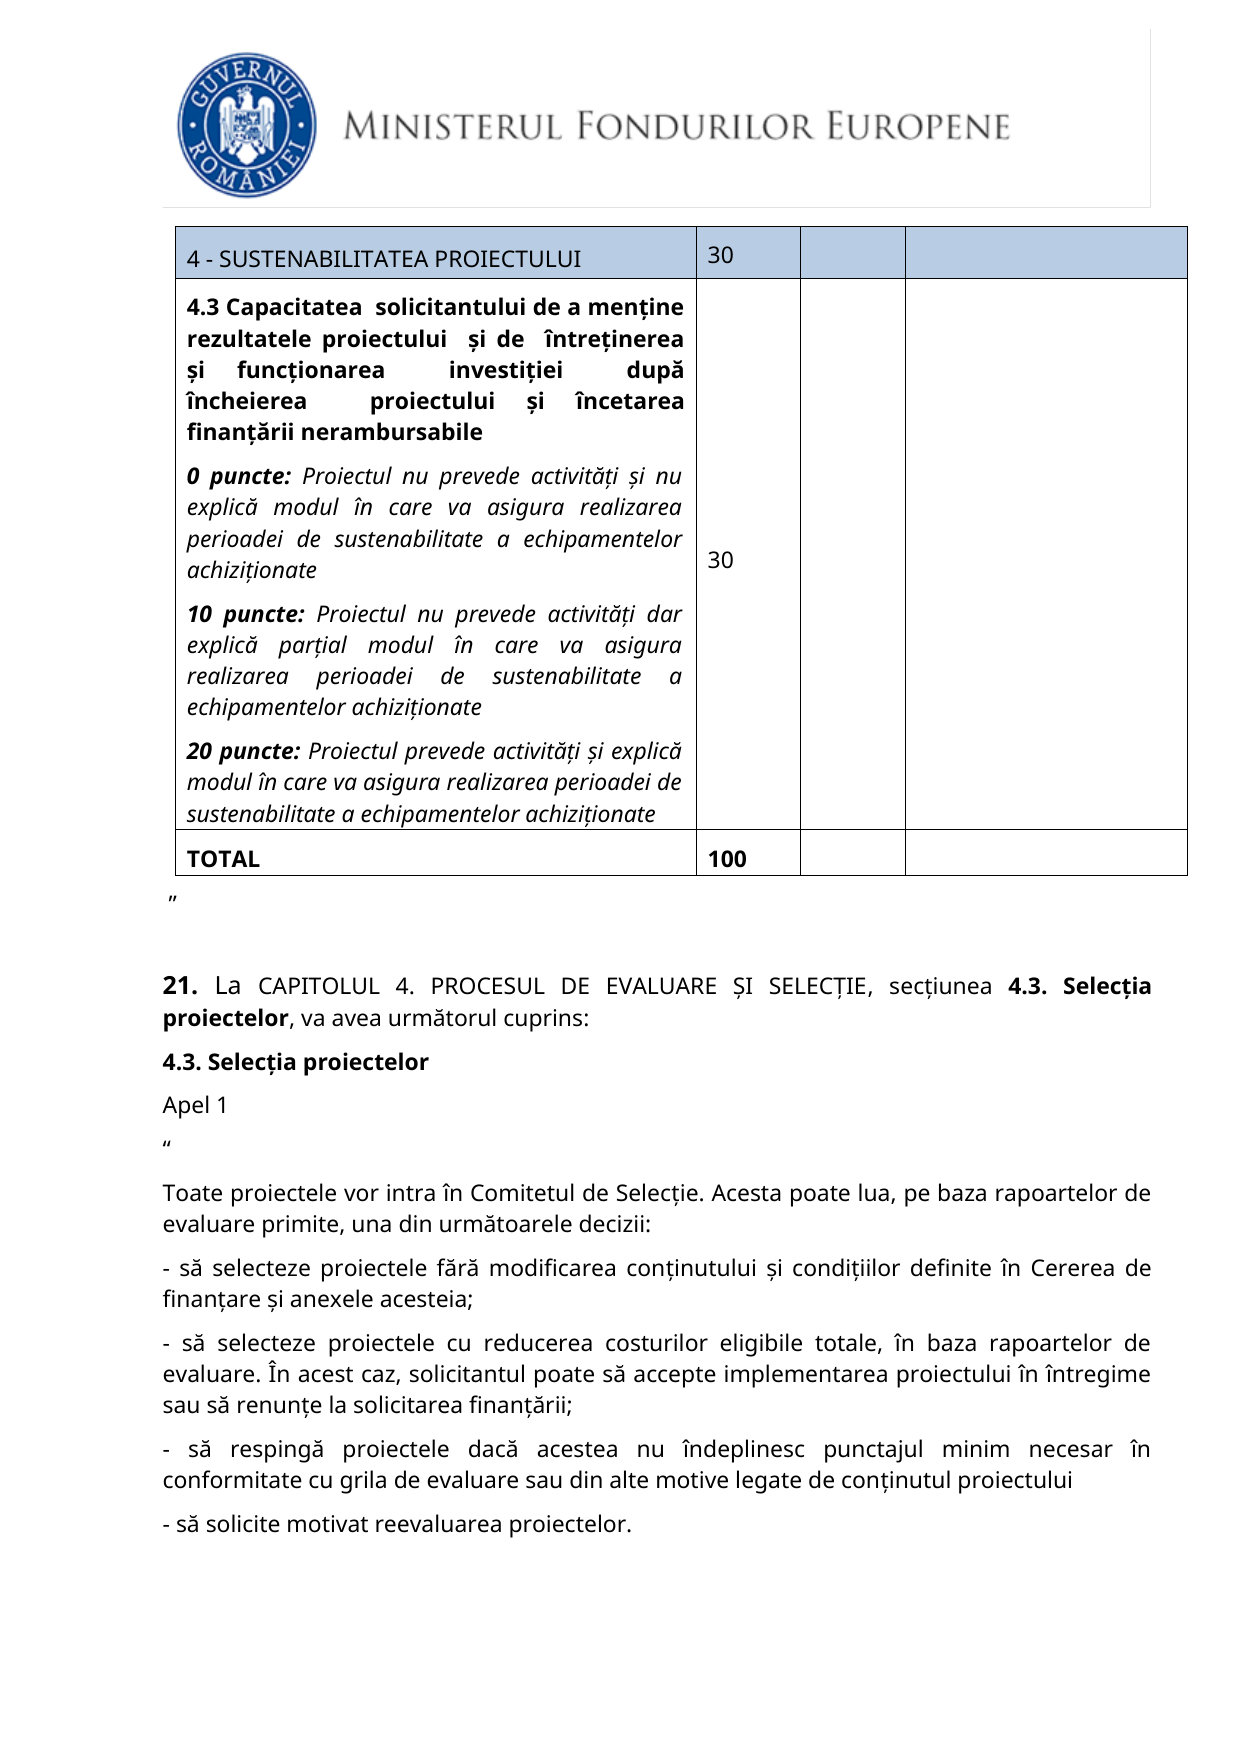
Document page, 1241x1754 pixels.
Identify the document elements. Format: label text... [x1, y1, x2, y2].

table_cell [906, 830, 1187, 874]
text - să solicite motivat reevaluarea proiectelor. [162, 1508, 1152, 1539]
text 21. La CAPITOLUL 4. PROCESUL DE EVALUARE ȘI SELECȚIE, secțiunea 4.3. Selecția proiectelor, va avea următorul cuprins: [162, 968, 1152, 1033]
text 4.3. Selecția proiectelor [162, 1046, 1152, 1077]
table_cell 30 [697, 227, 800, 278]
table_cell 100 [697, 830, 800, 874]
text - să selecteze proiectele cu reducerea costurilor eligibile totale, în baza rapoartelor de evaluare. În acest caz, solicitantul poate să accepte implementarea proiectului în întregime sau să renunţe la solicitarea finanţării; [162, 1327, 1152, 1421]
text - să selecteze proiectele fără modificarea conţinutului şi condiţiilor definite în Cererea de finanţare şi anexele acesteia; [162, 1252, 1152, 1314]
text - să respingă proiectele dacă acestea nu îndeplinesc punctajul minim necesar în conformitate cu grila de evaluare sau din alte motive legate de conţinutul proiectului [162, 1433, 1152, 1496]
text Toate proiectele vor intra în Comitetul de Selecţie. Acesta poate lua, pe baza rapoartelor de evaluare primite, una din următoarele decizii: [162, 1177, 1152, 1239]
picture [162, 29, 1152, 209]
text ” [162, 888, 1152, 919]
table_cell [801, 830, 905, 874]
table_cell 30 [697, 279, 800, 829]
text “ [162, 1133, 1152, 1164]
table_cell [801, 227, 905, 278]
table_cell [906, 227, 1187, 278]
table_cell [906, 279, 1187, 829]
table_cell 4 - SUSTENABILITATEA PROIECTULUI [176, 227, 696, 278]
table_cell [801, 279, 905, 829]
text Apel 1 [162, 1089, 1152, 1121]
table_cell TOTAL [176, 830, 696, 874]
table_cell 4.3 Capacitatea solicitantului de a menține rezultatele proiectului și de întreținerea și funcționarea investiției după încheierea proiectului și încetarea finanțării nerambursabile 0 puncte: Proiectul nu prevede activități și nu explică modul în care va asigura realizarea perioadei de sustenabilitate a echipamentelor achiziționate 10 puncte: Proiectul nu prevede activități dar explică parțial modul în care va asigura realizarea perioadei de sustenabilitate a echipamentelor achiziționate 20 puncte: Proiectul prevede activități și explică modul în care va asigura realizarea perioadei de sustenabilitate a echipamentelor achiziționate [176, 279, 696, 829]
